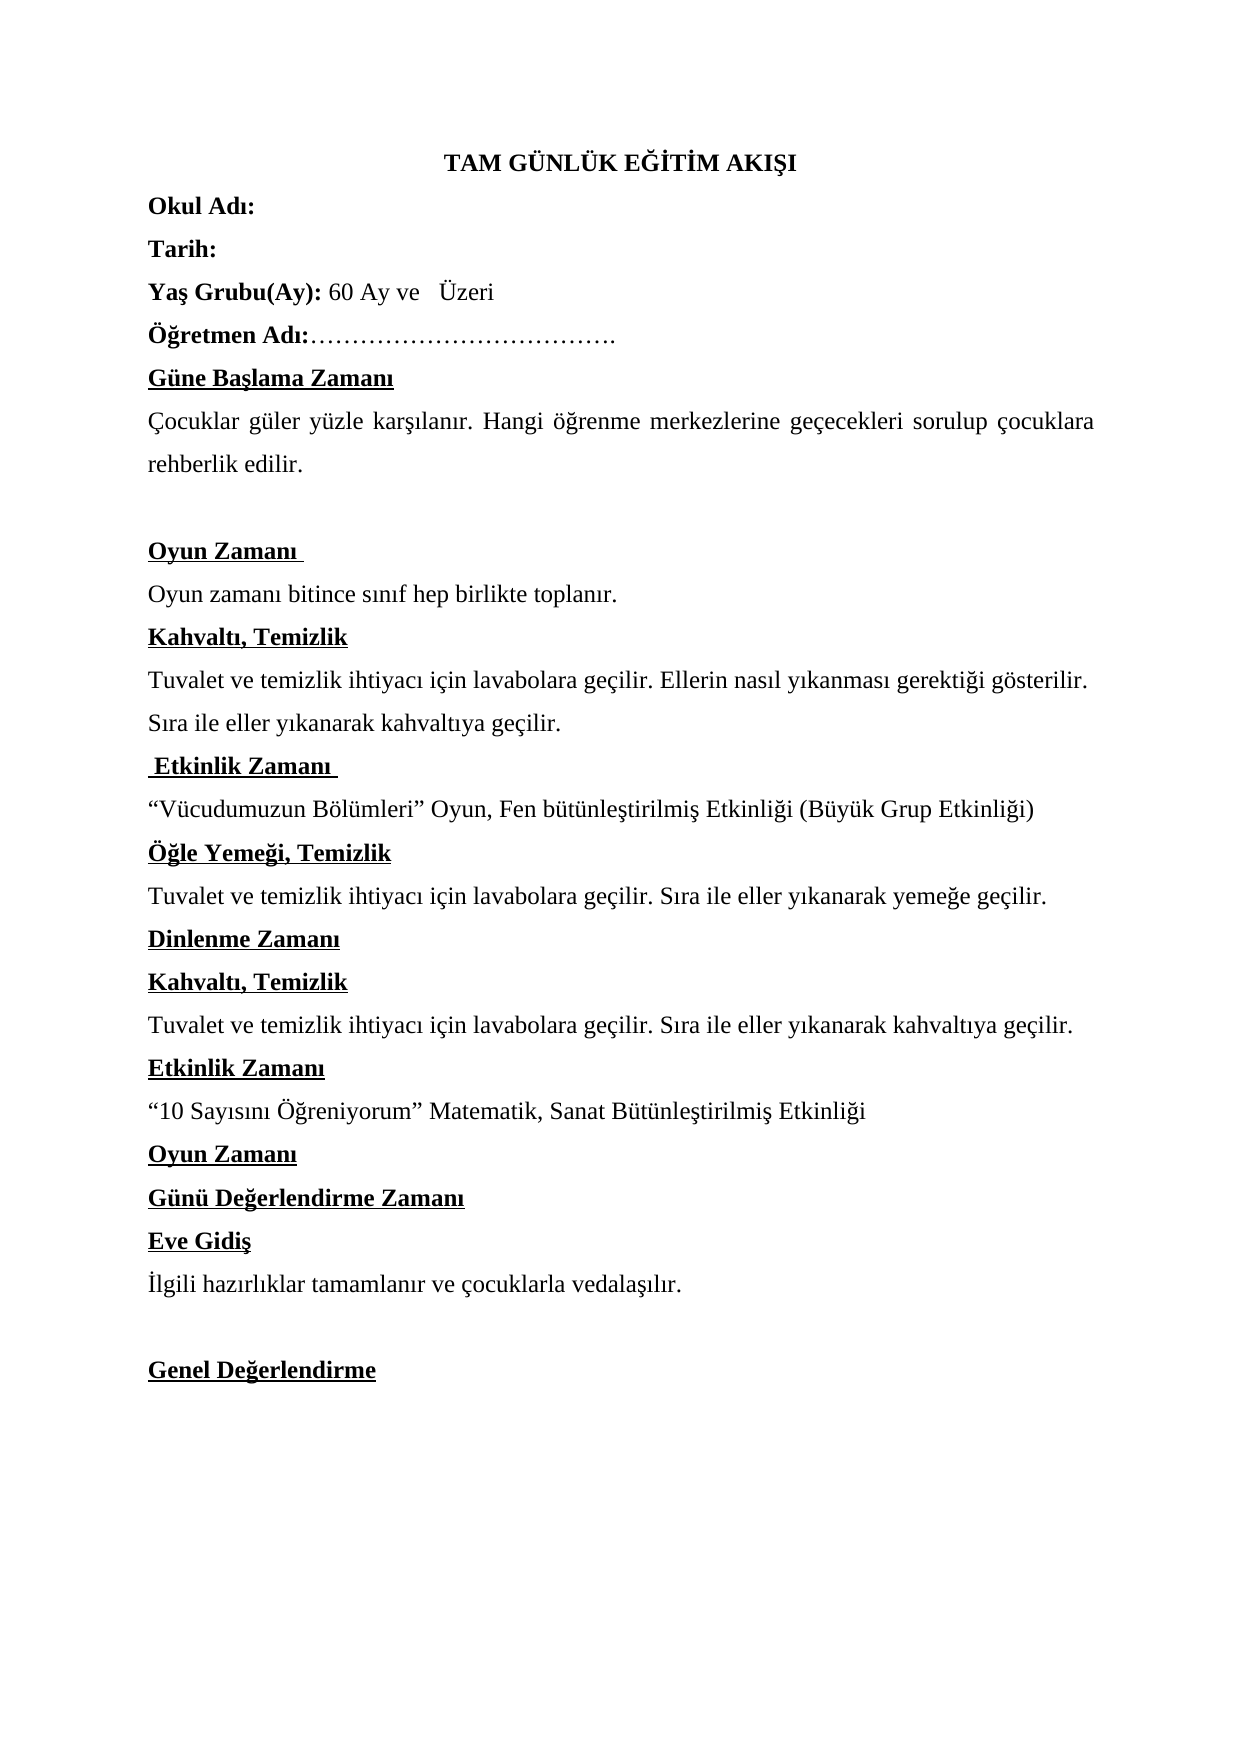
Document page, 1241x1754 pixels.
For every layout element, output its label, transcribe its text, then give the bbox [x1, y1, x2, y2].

text Yaş Grubu(Ay): 60 Ay ve Üzeri [148, 277, 1093, 306]
text Güne Başlama Zamanı [148, 363, 1093, 392]
text Tuvalet ve temizlik ihtiyacı için lavabolara geçilir. Sıra ile eller yıkanarak kahvaltıya geçilir. [148, 1010, 1093, 1039]
text Günü Değerlendirme Zamanı [148, 1183, 1093, 1211]
text İlgili hazırlıklar tamamlanır ve çocuklarla vedalaşılır. [148, 1269, 1093, 1298]
text Etkinlik Zamanı [148, 1053, 1093, 1082]
text Okul Adı: [148, 191, 1093, 219]
text Kahvaltı, Temizlik [148, 622, 1093, 651]
text Dinlenme Zamanı [148, 924, 1093, 953]
text Kahvaltı, Temizlik [148, 967, 1093, 996]
text Çocuklar güler yüzle karşılanır. Hangi öğrenme merkezlerine geçecekleri sorulup çocuklara rehberlik edilir. [148, 406, 1095, 478]
text Öğretmen Adı:………………………………. [148, 320, 1093, 349]
text Tuvalet ve temizlik ihtiyacı için lavabolara geçilir. Ellerin nasıl yıkanması gerektiği gösterilir. Sıra ile eller yıkanarak kahvaltıya geçilir. [148, 665, 1093, 737]
text Oyun Zamanı [148, 1139, 1093, 1168]
text Öğle Yemeği, Temizlik [148, 838, 1093, 866]
text Tarih: [148, 234, 1093, 263]
text TAM GÜNLÜK EĞİTİM AKIŞI [148, 148, 1093, 176]
text Oyun Zamanı [148, 536, 1093, 564]
text Etkinlik Zamanı [148, 751, 1093, 780]
text Oyun zamanı bitince sınıf hep birlikte toplanır. [148, 579, 1093, 608]
text “10 Sayısını Öğreniyorum” Matematik, Sanat Bütünleştirilmiş Etkinliği [148, 1096, 1093, 1125]
text Eve Gidiş [148, 1226, 1093, 1254]
text Tuvalet ve temizlik ihtiyacı için lavabolara geçilir. Sıra ile eller yıkanarak yemeğe geçilir. [148, 881, 1093, 909]
text “Vücudumuzun Bölümleri” Oyun, Fen bütünleştirilmiş Etkinliği (Büyük Grup Etkinliği) [148, 794, 1093, 823]
text Genel Değerlendirme [148, 1355, 1093, 1384]
